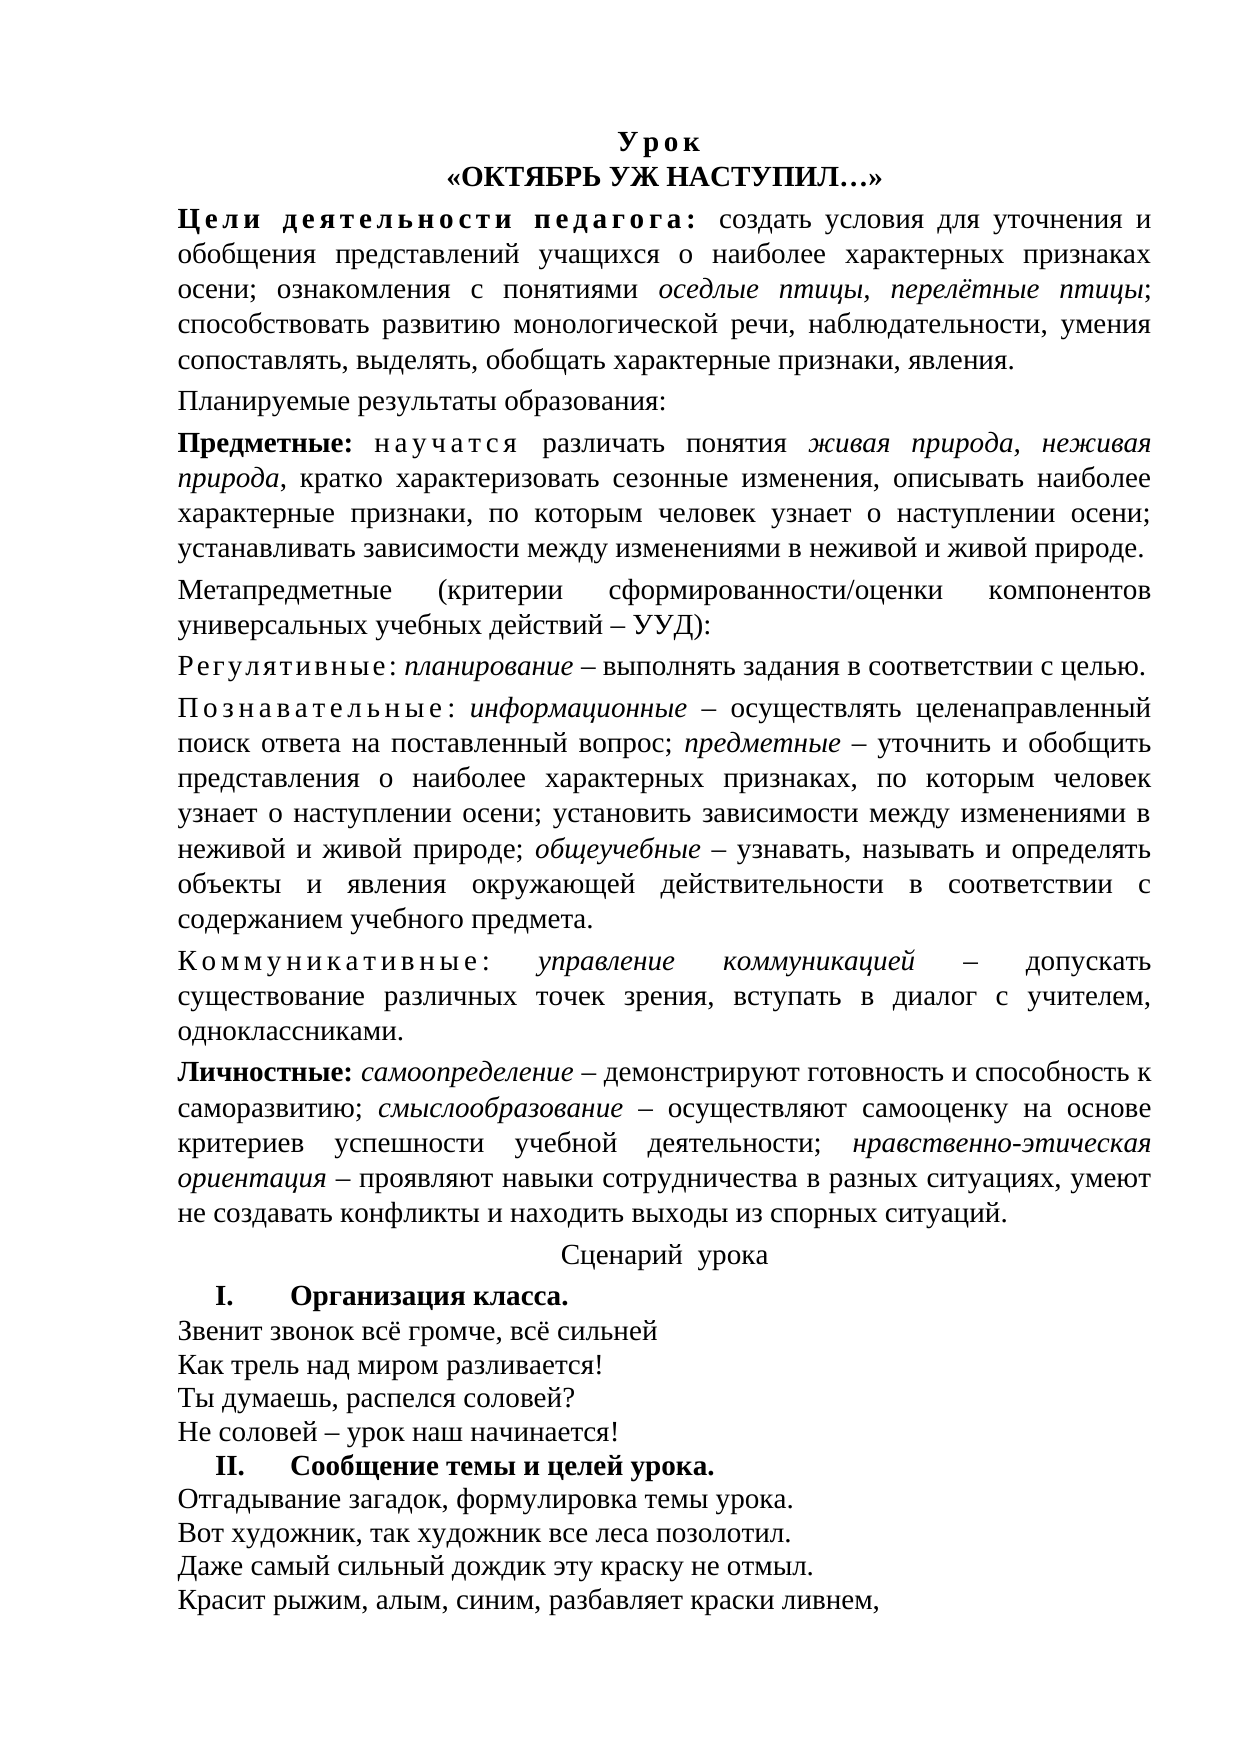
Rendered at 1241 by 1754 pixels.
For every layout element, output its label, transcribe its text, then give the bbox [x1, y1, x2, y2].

text Предметные: научатся различать понятия живая природа, неживая природа, кратко характеризовать сезонные изменения, описывать наиболее характерные признаки, по которым человек узнает о наступлении осени; устанавливать зависимости между изменениями в неживой и живой природе. [177, 425, 1152, 564]
text Не соловей – урок наш начинается! [177, 1414, 1152, 1448]
list Сообщение темы и целей урока. [215, 1448, 1152, 1481]
text Коммуникативные: управление коммуникацией – допускать существование различных точек зрения, вступать в диалог с учителем, одноклассниками. [177, 943, 1152, 1047]
text Как трель над миром разливается! [177, 1347, 1152, 1381]
text Цели деятельности педагога: создать условия для уточнения и обобщения представлений учащихся о наиболее характерных признаках осени; ознакомления с понятиями оседлые птицы, перелётные птицы; способствовать развитию монологической речи, наблюдательности, умения сопоставлять, выделять, обобщать характерные признаки, явления. [177, 201, 1152, 375]
list Организация класса. [215, 1278, 1152, 1312]
text Красит рыжим, алым, синим, разбавляет краски ливнем, [177, 1582, 1152, 1615]
text Вот художник, так художник все леса позолотил. [177, 1515, 1152, 1548]
text Личностные: самоопределение – демонстрируют готовность и способность к саморазвитию; смыслообразование – осуществляют самооценку на основе критериев успешности учебной деятельности; нравственно-этическая ориентация – проявляют навыки сотрудничества в разных ситуациях, умеют не создавать конфликты и находить выходы из спорных ситуаций. [177, 1054, 1152, 1229]
text Отгадывание загадок, формулировка темы урока. [177, 1481, 1152, 1515]
text Регулятивные: планирование – выполнять задания в соответствии с целью. [177, 648, 1152, 682]
text Звенит звонок всё громче, всё сильней [177, 1313, 1152, 1347]
text Урок «ОКТЯБРЬ УЖ НАСТУПИЛ…» [177, 124, 1152, 193]
text Планируемые результаты образования: [177, 383, 1152, 417]
text Метапредметные (критерии сформированности/оценки компонентов универсальных учебных действий – УУД): [177, 572, 1152, 641]
text Ты думаешь, распелся соловей? [177, 1381, 1152, 1414]
text Познавательные: информационные – осуществлять целенаправленный поиск ответа на поставленный вопрос; предметные – уточнить и обобщить представления о наиболее характерных признаках, по которым человек узнает о наступлении осени; установить зависимости между изменениями в неживой и живой природе; общеучебные – узнавать, называть и определять объекты и явления окружающей действительности в соответствии с содержанием учебного предмета. [177, 690, 1152, 935]
text Даже самый сильный дождик эту краску не отмыл. [177, 1548, 1152, 1582]
text Сценарий урока [177, 1237, 1152, 1270]
